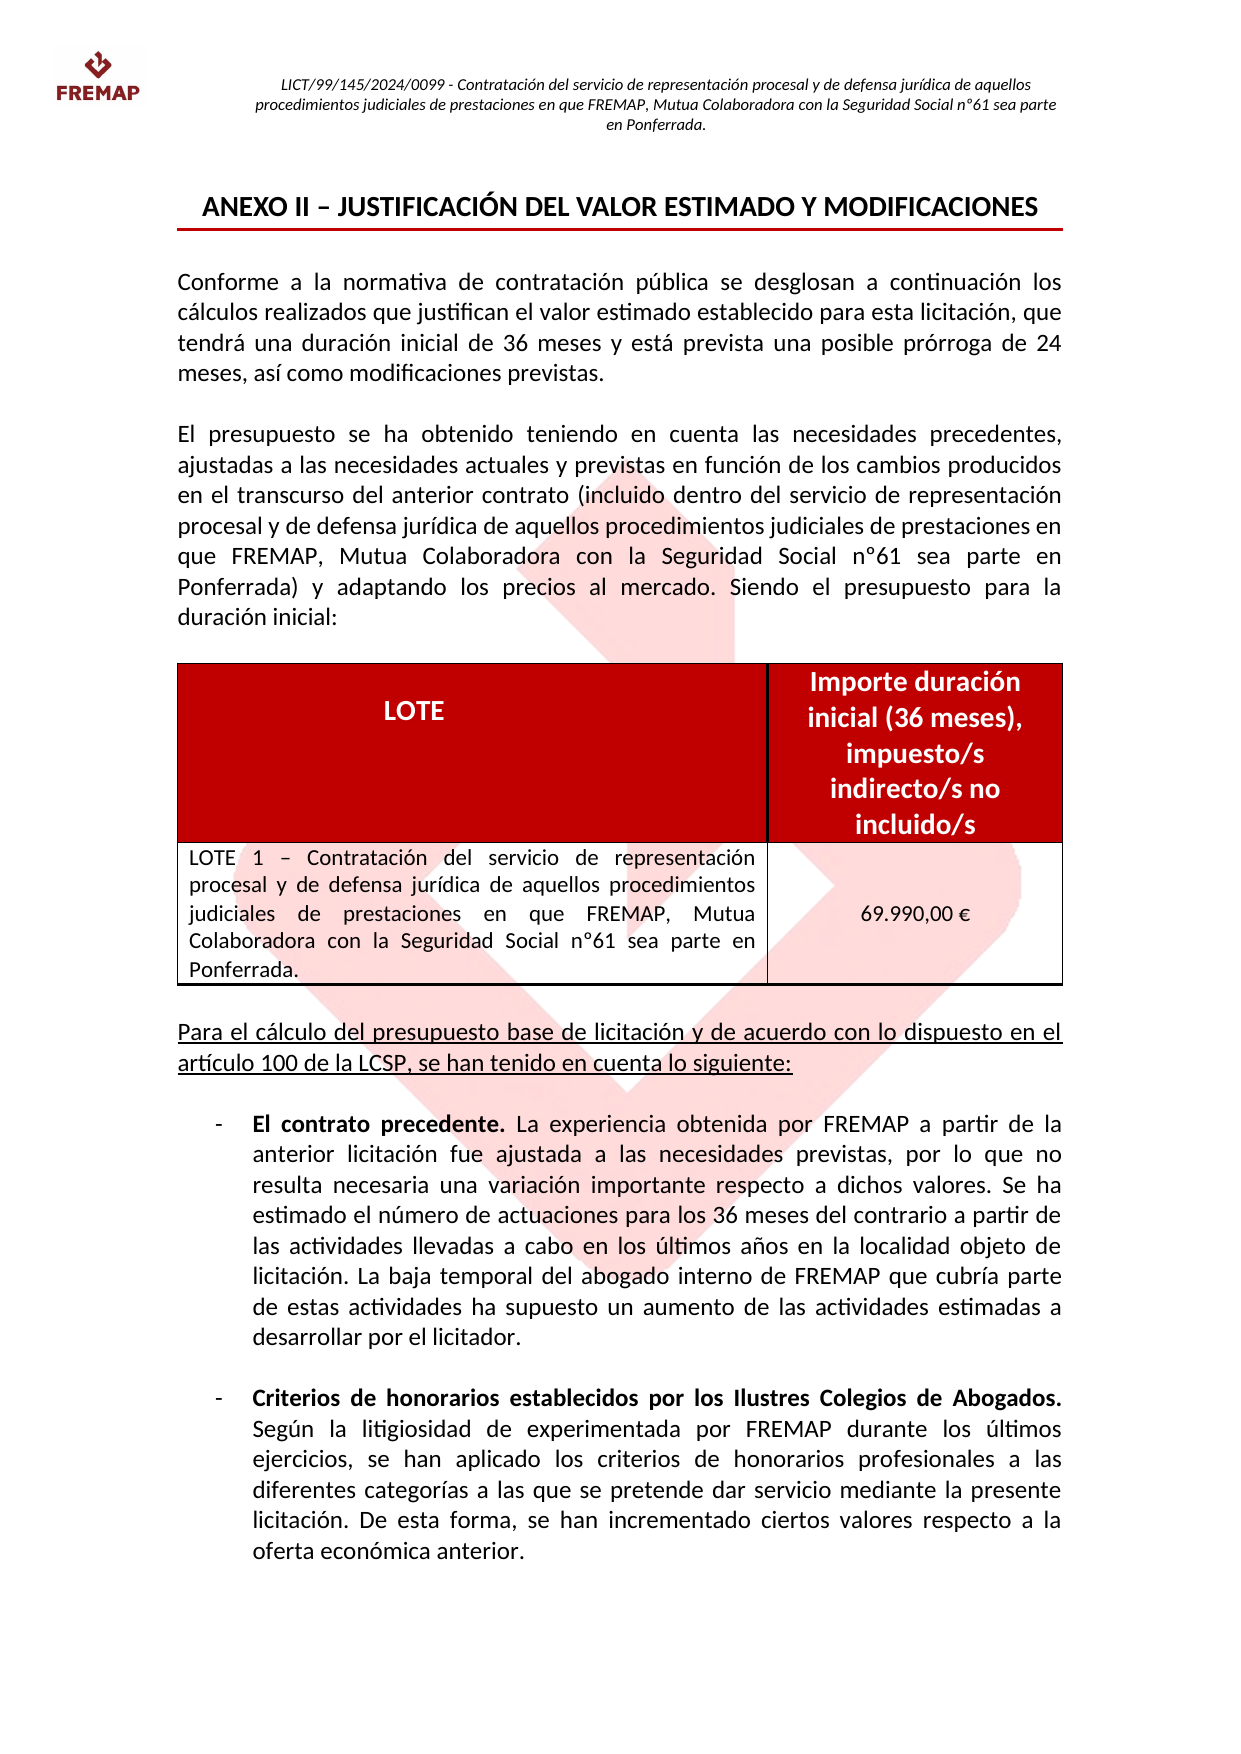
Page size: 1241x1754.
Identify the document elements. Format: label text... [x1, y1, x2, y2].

table_header Importe duración inicial (36 meses), impuesto/s indirecto/s no incluido/s [769, 664, 1062, 842]
list El contrato precedente. La experiencia obtenida por FREMAP a partir de la anterior licitación fue ajustada a las necesidades previstas, por lo que no resulta necesaria una variación importante respecto a dichos valores. Se ha estimado el número de actuaciones para los 36 meses del contrario a partir de las actividades llevadas a cabo en los últimos años en la localidad objeto de licitación. La baja temporal del abogado interno de FREMAP que cubría parte de estas actividades ha supuesto un aumento de las actividades estimadas a desarrollar por el licitador. [215, 1108, 1063, 1352]
text Conforme a la normativa de contratación pública se desglosan a continuación los cálculos realizados que justifican el valor estimado establecido para esta licitación, que tendrá una duración inicial de 36 meses y está prevista una posible prórroga de 24 meses, así como modificaciones previstas. [177, 266, 1063, 388]
text Para el cálculo del presupuesto base de licitación y de acuerdo con lo dispuesto en el artículo 100 de la LCSP, se han tenido en cuenta lo siguiente: [177, 1016, 1063, 1042]
table_cell 69.990,00 € [768, 843, 1062, 983]
list Criterios de honorarios establecidos por los Ilustres Colegios de Abogados. Según la litigiosidad de experimentada por FREMAP durante los últimos ejercicios, se han aplicado los criterios de honorarios profesionales a las diferentes categorías a las que se pretende dar servicio mediante la presente licitación. De esta forma, se han incrementado ciertos valores respecto a la oferta económica anterior. [215, 1383, 1063, 1566]
text El presupuesto se ha obtenido teniendo en cuenta las necesidades precedentes, ajustadas a las necesidades actuales y previstas en función de los cambios producidos en el transcurso del anterior contrato (incluido dentro del servicio de representación procesal y de defensa jurídica de aquellos procedimientos judiciales de prestaciones en que FREMAP, Mutua Colaboradora con la Seguridad Social nº61 sea parte en Ponferrada) y adaptando los precios al mercado. Siendo el presupuesto para la duración inicial: [177, 418, 1063, 632]
text Para el cálculo del presupuesto base de licitación y de acuerdo con lo dispuesto en el artículo 100 de la LCSP, se han tenido en cuenta lo siguiente: [177, 1043, 1063, 1077]
table_header LOTE [178, 664, 766, 842]
picture [52, 45, 148, 107]
table_cell LOTE 1 – Contratación del servicio de representación procesal y de defensa jurídica de aquellos procedimientos judiciales de prestaciones en que FREMAP, Mutua Colaboradora con la Seguridad Social nº61 sea parte en Ponferrada. [178, 843, 767, 983]
subtitle ANEXO II – JUSTIFICACIÓN DEL VALOR ESTIMADO Y MODIFICACIONES [177, 188, 1063, 228]
